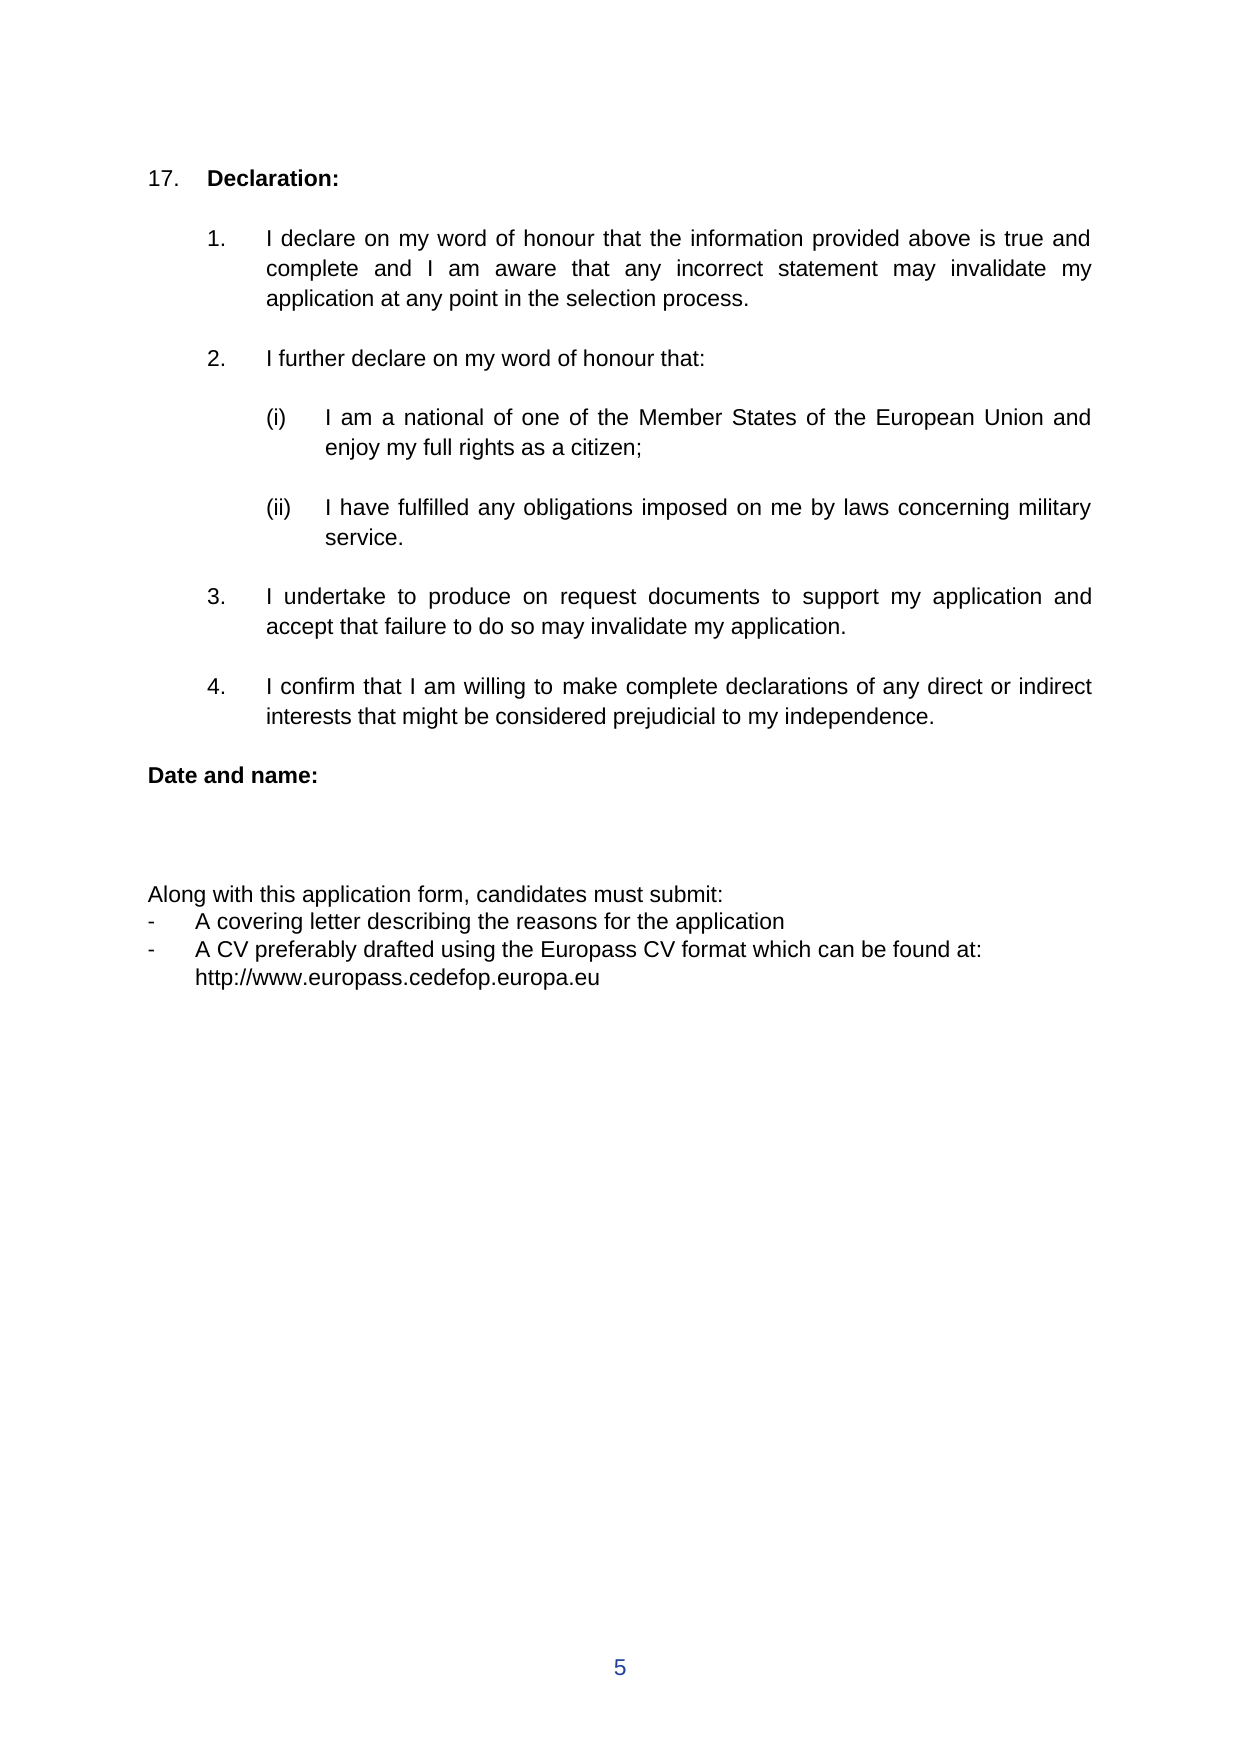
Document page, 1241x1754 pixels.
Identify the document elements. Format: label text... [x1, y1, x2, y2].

text 2. I further declare on my word of honour that: [207, 344, 1092, 371]
text (ii) I have fulfilled any obligations imposed on me by laws concerning military service. [266, 493, 1092, 550]
text 4. I confirm that I am willing to make complete declarations of any direct or indirect interests that might be considered prejudicial to my independence. [207, 673, 1092, 729]
text 17. Declaration: [148, 165, 1092, 192]
text 1. I declare on my word of honour that the information provided above is true and complete and I am aware that any incorrect statement may invalidate my application at any point in the selection process. [207, 225, 1092, 312]
text Date and name: [148, 762, 1092, 789]
text Along with this application form, candidates must submit: [148, 881, 1092, 907]
text 3. I undertake to produce on request documents to support my application and accept that failure to do so may invalidate my application. [207, 583, 1092, 640]
list A covering letter describing the reasons for the application [148, 907, 1092, 935]
text (i) I am a national of one of the Member States of the European Union and enjoy my full rights as a citizen; [266, 404, 1092, 461]
list A CV preferably drafted using the Europass CV format which can be found at: http://www.europass.cedefop.europa.eu [148, 935, 1092, 990]
